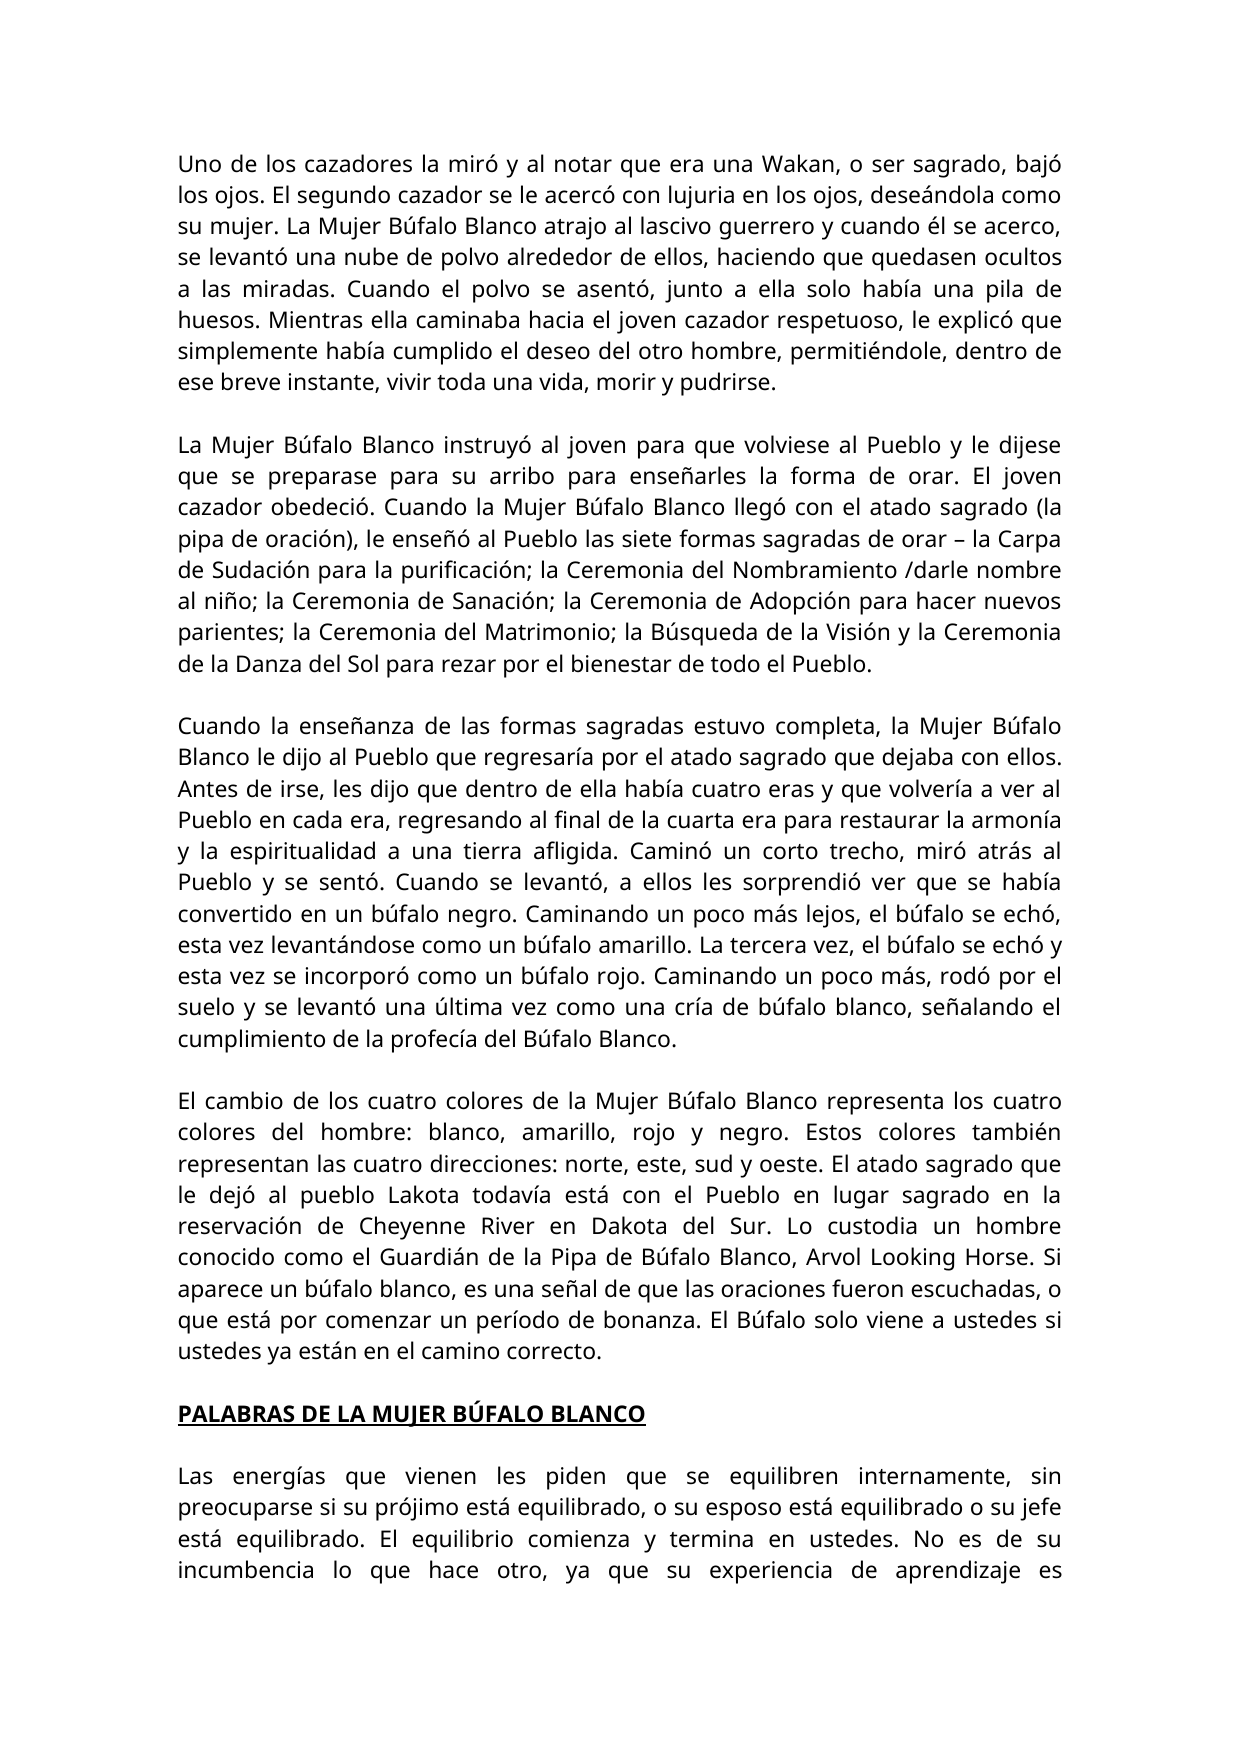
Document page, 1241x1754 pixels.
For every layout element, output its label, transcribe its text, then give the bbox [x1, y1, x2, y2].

text La Mujer Búfalo Blanco instruyó al joven para que volviese al Pueblo y le dijese que se preparase para su arribo para enseñarles la forma de orar. El joven cazador obedeció. Cuando la Mujer Búfalo Blanco llegó con el atado sagrado (la pipa de oración), le enseñó al Pueblo las siete formas sagradas de orar – la Carpa de Sudación para la purificación; la Ceremonia del Nombramiento /darle nombre al niño; la Ceremonia de Sanación; la Ceremonia de Adopción para hacer nuevos parientes; la Ceremonia del Matrimonio; la Búsqueda de la Visión y la Ceremonia de la Danza del Sol para rezar por el bienestar de todo el Pueblo. [177, 429, 1063, 679]
text Uno de los cazadores la miró y al notar que era una Wakan, o ser sagrado, bajó los ojos. El segundo cazador se le acercó con lujuria en los ojos, deseándola como su mujer. La Mujer Búfalo Blanco atrajo al lascivo guerrero y cuando él se acerco, se levantó una nube de polvo alrededor de ellos, haciendo que quedasen ocultos a las miradas. Cuando el polvo se asentó, junto a ella solo había una pila de huesos. Mientras ella caminaba hacia el joven cazador respetuoso, le explicó que simplemente había cumplido el deseo del otro hombre, permitiéndole, dentro de ese breve instante, vivir toda una vida, morir y pudrirse. [177, 148, 1063, 398]
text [177, 1460, 1063, 1585]
text Cuando la enseñanza de las formas sagradas estuvo completa, la Mujer Búfalo Blanco le dijo al Pueblo que regresaría por el atado sagrado que dejaba con ellos. Antes de irse, les dijo que dentro de ella había cuatro eras y que volvería a ver al Pueblo en cada era, regresando al final de la cuarta era para restaurar la armonía y la espiritualidad a una tierra afligida. Caminó un corto trecho, miró atrás al Pueblo y se sentó. Cuando se levantó, a ellos les sorprendió ver que se había convertido en un búfalo negro. Caminando un poco más lejos, el búfalo se echó, esta vez levantándose como un búfalo amarillo. La tercera vez, el búfalo se echó y esta vez se incorporó como un búfalo rojo. Caminando un poco más, rodó por el suelo y se levantó una última vez como una cría de búfalo blanco, señalando el cumplimiento de la profecía del Búfalo Blanco. [177, 710, 1063, 1054]
text El cambio de los cuatro colores de la Mujer Búfalo Blanco representa los cuatro colores del hombre: blanco, amarillo, rojo y negro. Estos colores también representan las cuatro direcciones: norte, este, sud y oeste. El atado sagrado que le dejó al pueblo Lakota todavía está con el Pueblo en lugar sagrado en la reservación de Cheyenne River en Dakota del Sur. Lo custodia un hombre conocido como el Guardián de la Pipa de Búfalo Blanco, Arvol Looking Horse. Si aparece un búfalo blanco, es una señal de que las oraciones fueron escuchadas, o que está por comenzar un período de bonanza. El Búfalo solo viene a ustedes si ustedes ya están en el camino correcto. [177, 1085, 1063, 1366]
text PALABRAS DE LA MUJER BÚFALO BLANCO [177, 1398, 1063, 1429]
